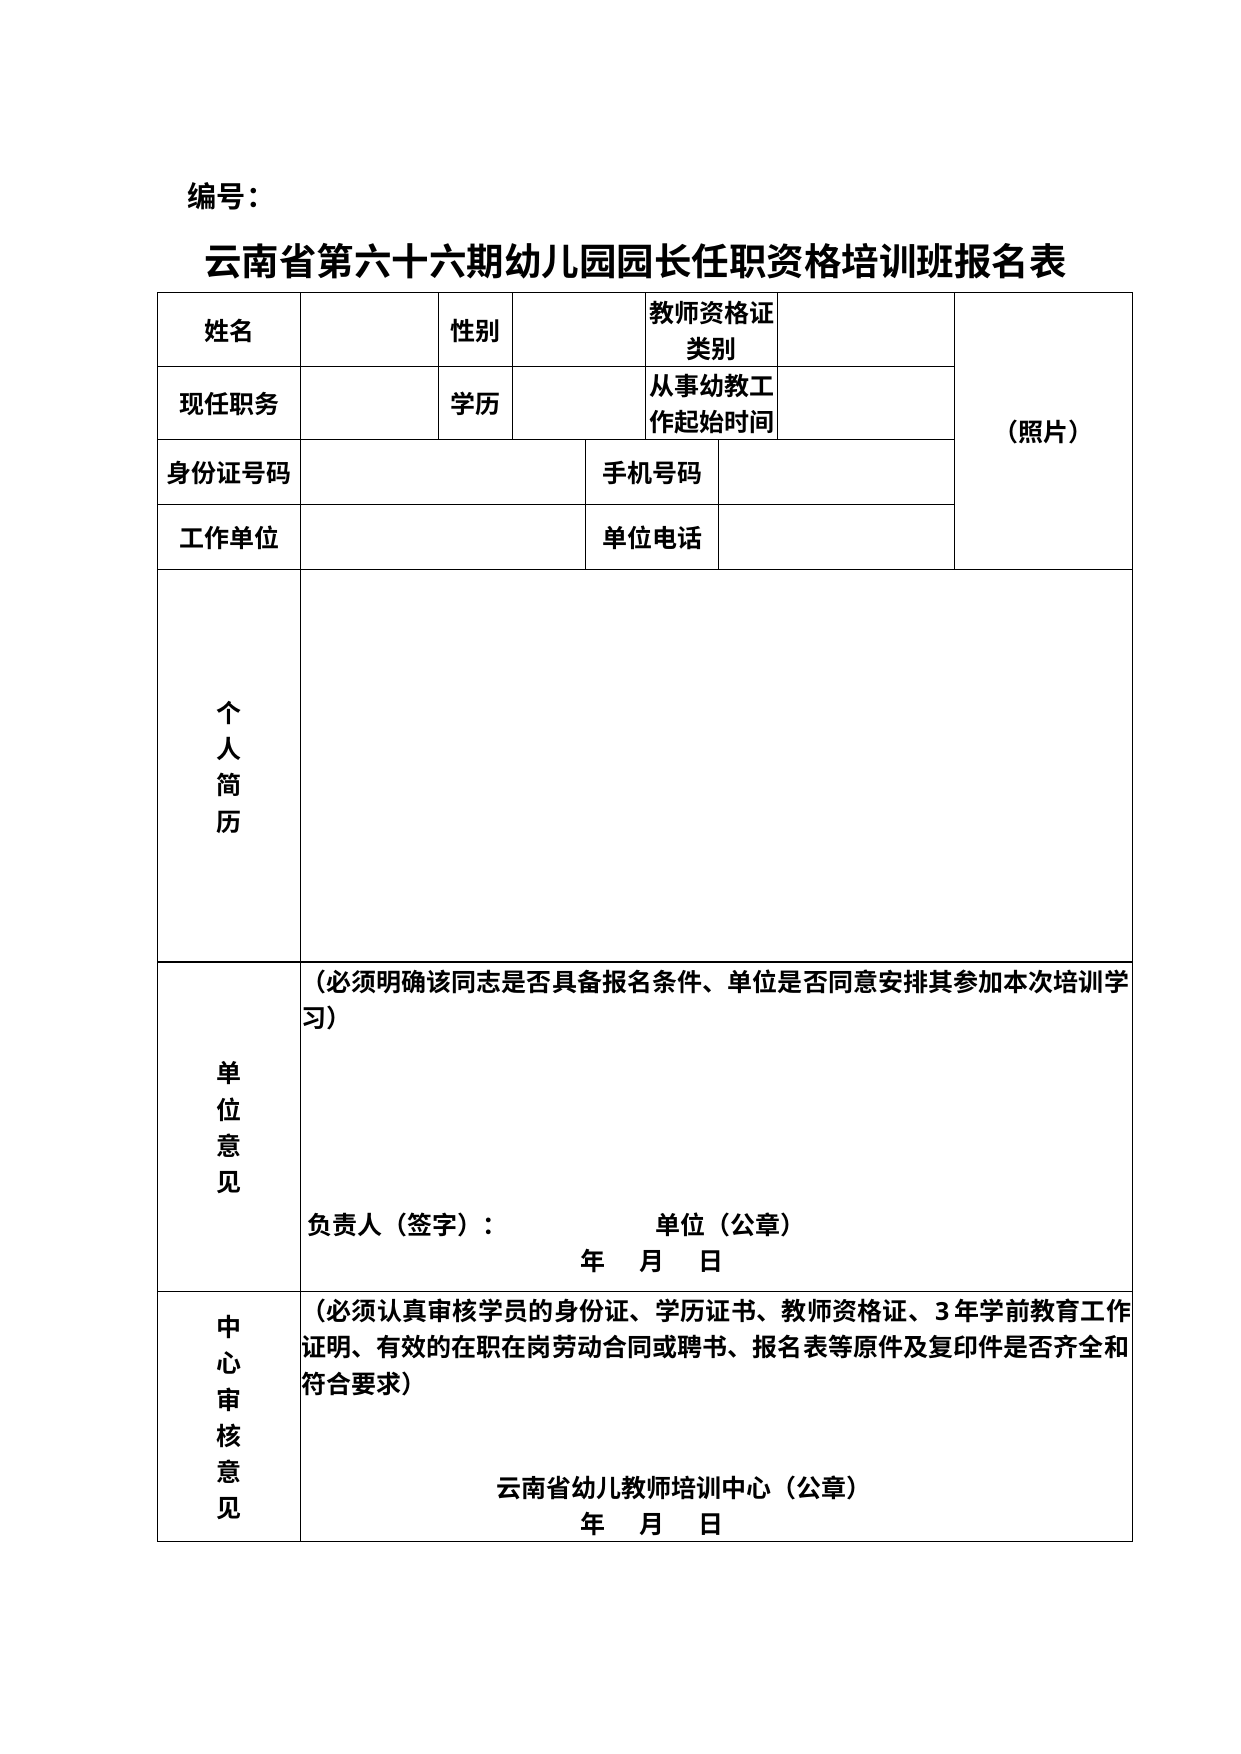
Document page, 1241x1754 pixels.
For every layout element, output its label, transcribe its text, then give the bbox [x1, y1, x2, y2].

table_cell 学历 [439, 367, 512, 439]
table_cell [513, 367, 645, 439]
table_cell 单 位 意 见 [158, 963, 300, 1291]
table_cell 单位电话 [586, 505, 718, 569]
table_cell 个 人 简 历 [158, 570, 300, 961]
table_cell [301, 440, 585, 504]
table_cell [301, 367, 438, 439]
text 云南省第六十六期幼儿园园长任职资格培训班报名表 [187, 227, 1073, 292]
table_header [778, 293, 954, 366]
table_cell 手机号码 [586, 440, 718, 504]
table_cell （必须认真审核学员的身份证、学历证书、教师资格证、3年学前教育工作证明、有效的在职在岗劳动合同或聘书、报名表等原件及复印件是否齐全和符合要求） 云南省幼儿教师培训中心（公章） 年 月 日 [301, 1292, 1132, 1541]
table_header （照片） [955, 293, 1132, 569]
table_cell [778, 367, 954, 439]
table_cell 从事幼教工作起始时间 [646, 367, 777, 439]
table_cell 工作单位 [158, 505, 300, 569]
table_cell 现任职务 [158, 367, 300, 439]
table_cell 中 心 审 核 意 见 [158, 1292, 300, 1541]
table_cell [301, 505, 585, 569]
table_cell [719, 505, 954, 569]
table_header [301, 293, 438, 366]
table_header 姓名 [158, 293, 300, 366]
table_header 教师资格证类别 [646, 293, 777, 366]
table_header [513, 293, 645, 366]
table_cell [301, 570, 1132, 961]
text 编号： [187, 162, 1053, 227]
table_header 性别 [439, 293, 512, 366]
table_cell 身份证号码 [158, 440, 300, 504]
table_cell [719, 440, 954, 504]
table_cell （必须明确该同志是否具备报名条件、单位是否同意安排其参加本次培训学习） 负责人（签字）： 单位（公章） 年 月 日 [301, 963, 1132, 1291]
